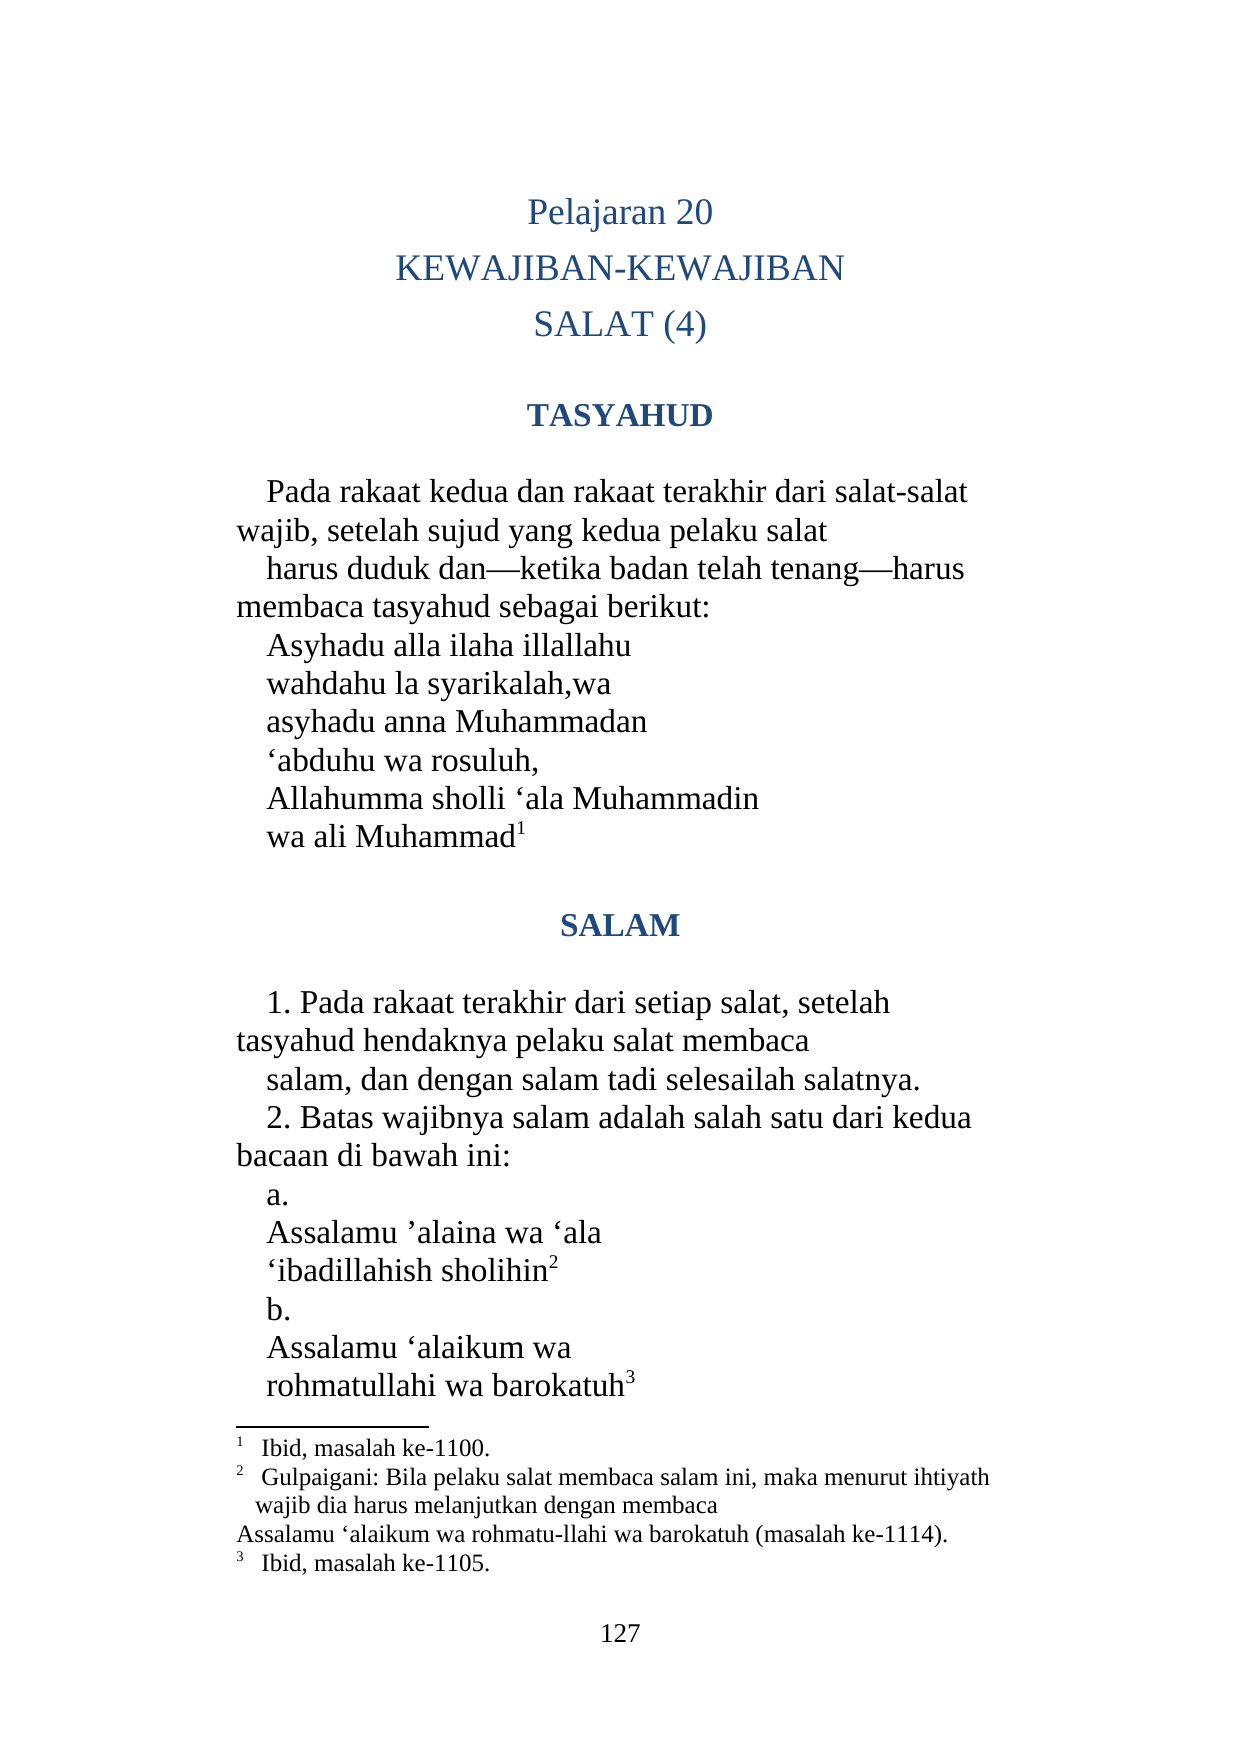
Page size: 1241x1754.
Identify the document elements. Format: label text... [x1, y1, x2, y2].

text Assalamu ‘alaikum wa [236, 1327, 1004, 1366]
text b. [236, 1289, 1004, 1327]
text Asyhadu alla ilaha illallahu [236, 625, 1004, 663]
text Assalamu ’alaina wa ‘ala [236, 1212, 1004, 1251]
subtitle SALAM [236, 906, 1004, 944]
text Allahumma sholli ‘ala Muhammadin [236, 778, 1004, 817]
text ‘ibadillahish sholihin [236, 1251, 1004, 1289]
text rohmatullahi wa barokatuh [236, 1366, 1004, 1404]
subtitle KEWAJIBAN-KEWAJIBAN [236, 245, 1004, 288]
text a. [236, 1174, 1004, 1212]
text salam, dan dengan salam tadi selesailah salatnya. [236, 1059, 1004, 1097]
subtitle Pelajaran 20 [236, 190, 1004, 233]
subtitle TASYAHUD [236, 395, 1004, 433]
subtitle SALAT (4) [236, 301, 1004, 344]
text 1. Pada rakaat terakhir dari setiap salat, setelah tasyahud hendaknya pelaku salat membaca [236, 982, 1004, 1059]
text ‘abduhu wa rosuluh, [236, 740, 1004, 778]
text wahdahu la syarikalah,wa [236, 663, 1004, 702]
text Pada rakaat kedua dan rakaat terakhir dari salat-salat wajib, setelah sujud yang kedua pelaku salat [236, 472, 1004, 548]
text wa ali Muhammad [236, 817, 1004, 855]
text harus duduk dan—ketika badan telah tenang—harus membaca tasyahud sebagai berikut: [236, 548, 1004, 625]
text asyhadu anna Muhammadan [236, 702, 1004, 740]
text 2. Batas wajibnya salam adalah salah satu dari kedua bacaan di bawah ini: [236, 1097, 1004, 1174]
